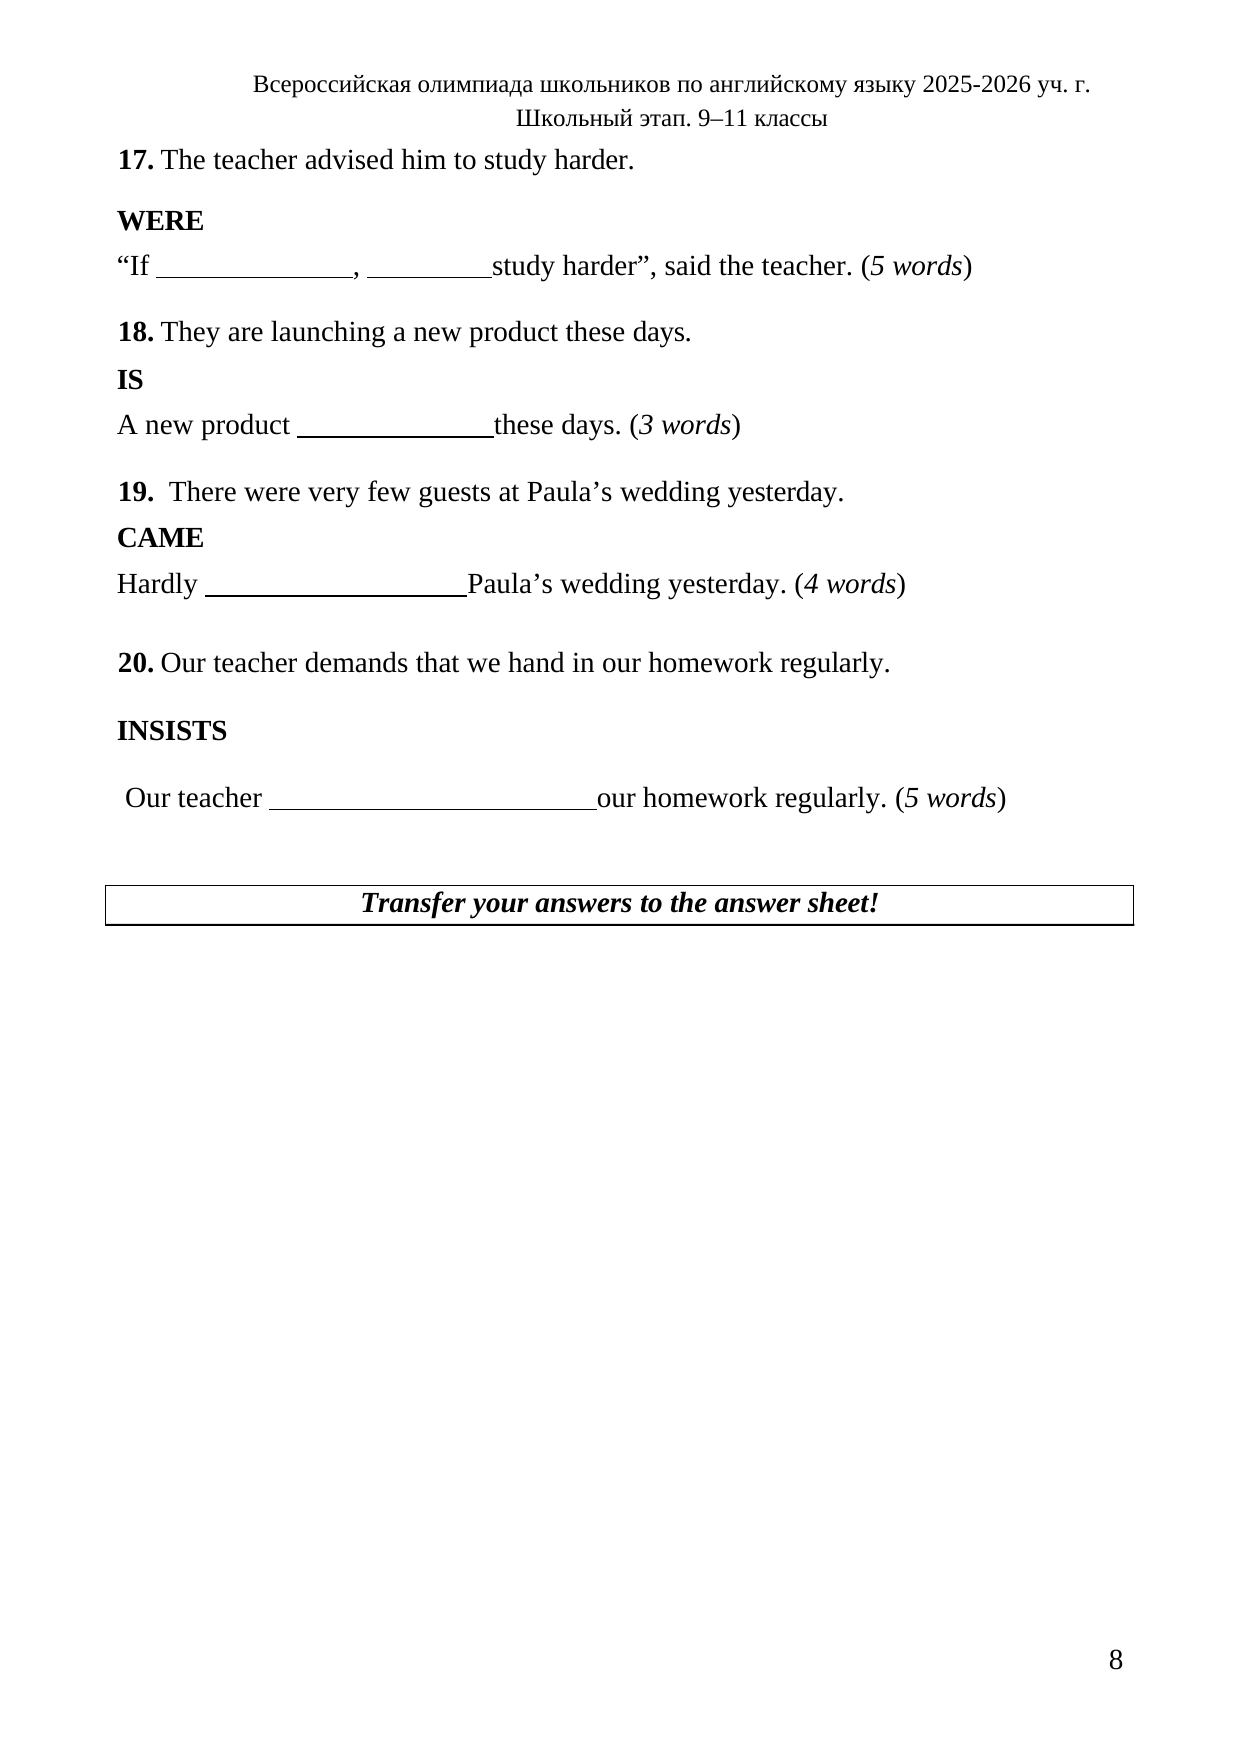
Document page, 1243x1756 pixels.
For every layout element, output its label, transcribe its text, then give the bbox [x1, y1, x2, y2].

list They are launching a new product these days. [118, 314, 1139, 348]
subtitle CAME [117, 520, 1139, 554]
subtitle INSISTS [117, 713, 1139, 747]
list There were very few guests at Paula’s wedding yesterday. [118, 474, 1139, 507]
list Our teacher demands that we hand in our homework regularly. [118, 645, 1139, 679]
list The teacher advised him to study harder. [118, 142, 1139, 176]
text “If , study harder”, said the teacher. (5 words) [117, 248, 1139, 281]
text Hardly Paula’s wedding yesterday. (4 words) [117, 566, 1139, 600]
text Our teacher our homework regularly. (5 words) [125, 780, 1139, 813]
subtitle WERE [117, 203, 1139, 236]
subtitle IS [117, 362, 1139, 396]
text A new product these days. (3 words) [117, 407, 1139, 440]
